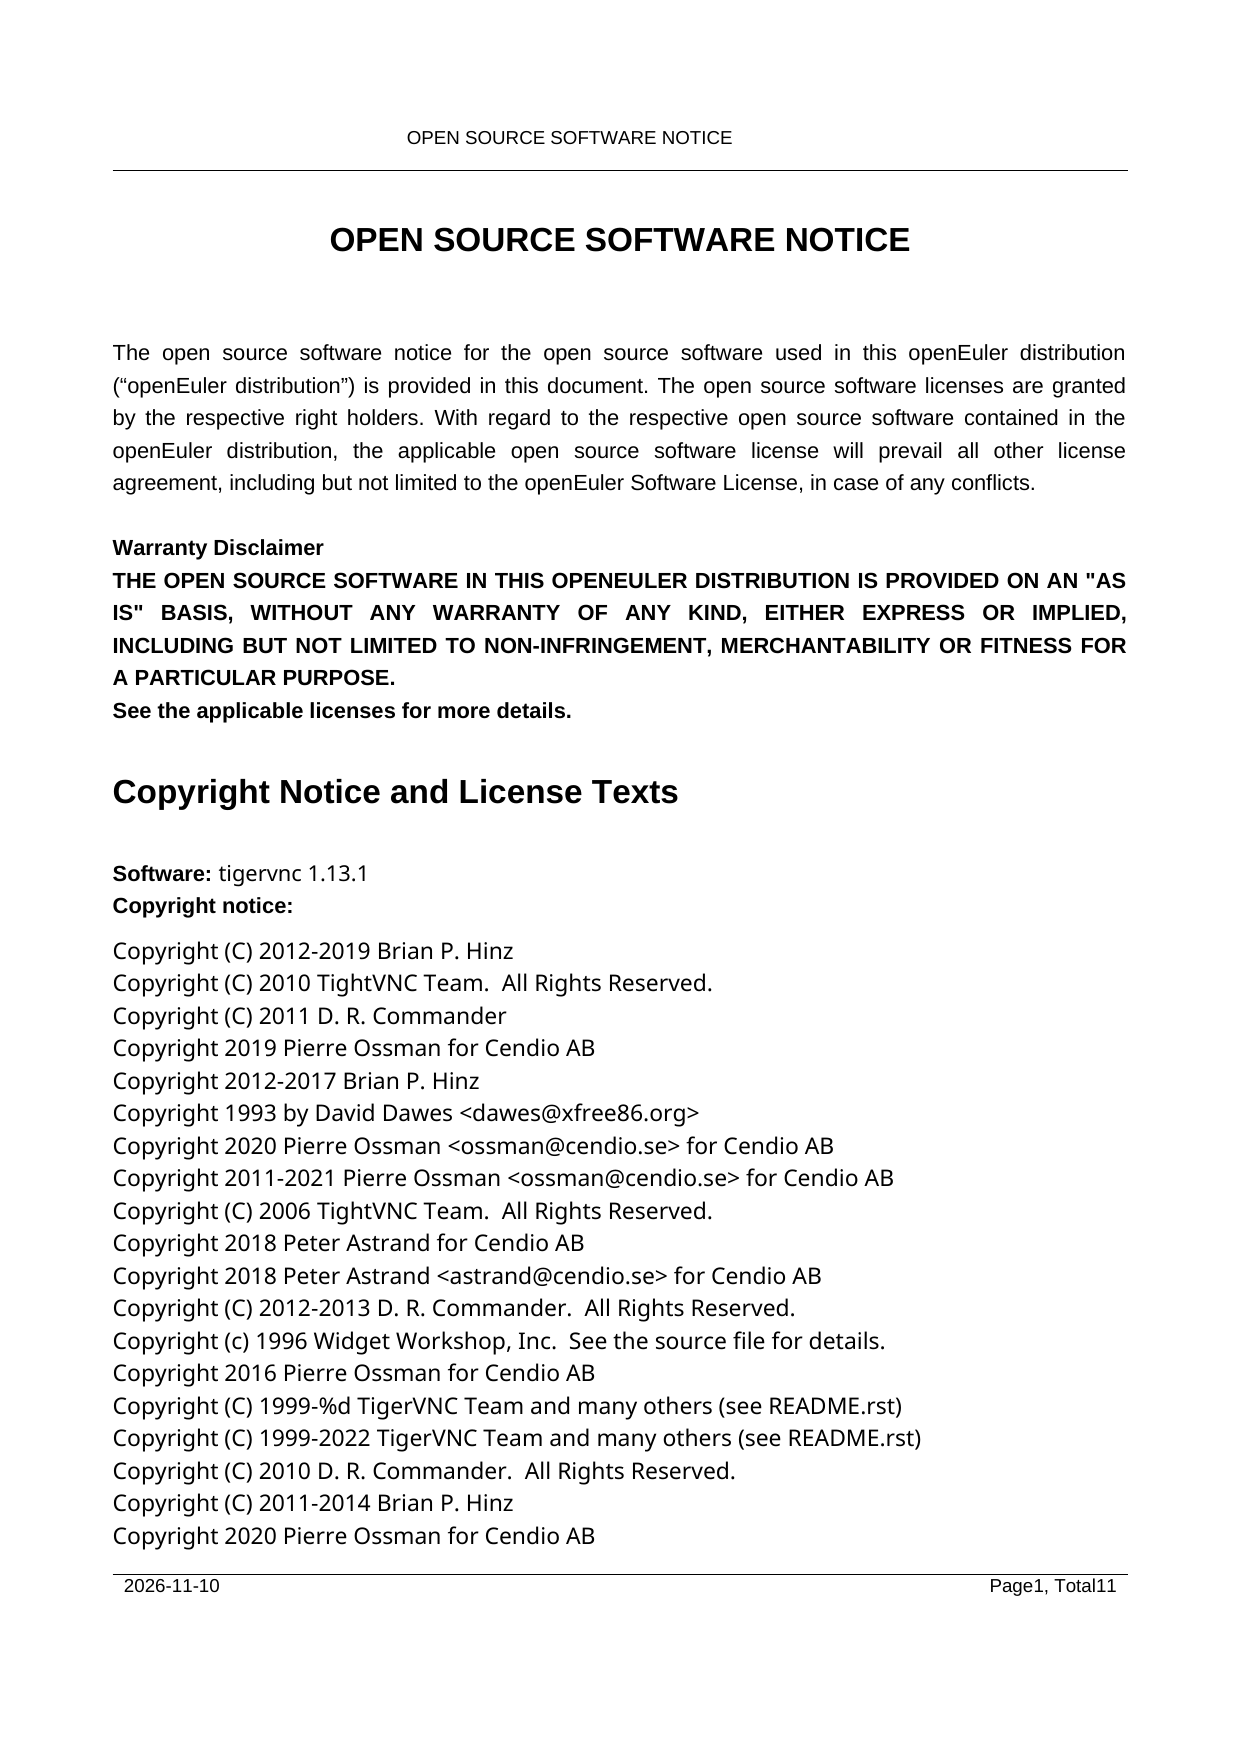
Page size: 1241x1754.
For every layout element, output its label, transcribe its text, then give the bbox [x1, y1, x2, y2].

text Copyright Notice and License Texts [112, 759, 1128, 824]
text OPEN SOURCE SOFTWARE NOTICE [112, 206, 1128, 271]
text THE OPEN SOURCE SOFTWARE IN THIS OPENEULER DISTRIBUTION IS PROVIDED ON AN "AS IS" BASIS, WITHOUT ANY WARRANTY OF ANY KIND, EITHER EXPRESS OR IMPLIED, INCLUDING BUT NOT LIMITED TO NON-INFRINGEMENT, MERCHANTABILITY OR FITNESS FOR A PARTICULAR PURPOSE. See the applicable licenses for more details. [112, 564, 1128, 726]
text The open source software notice for the open source software used in this openEuler distribution (“openEuler distribution”) is provided in this document. The open source software licenses are granted by the respective right holders. With regard to the respective open source software contained in the openEuler distribution, the applicable open source software license will prevail all other license agreement, including but not limited to the openEuler Software License, in case of any conflicts. [112, 336, 1128, 499]
text Warranty Disclaimer [112, 531, 1128, 564]
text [112, 934, 1128, 1551]
text Copyright notice: [112, 889, 1128, 921]
title Software: tigervnc 1.13.1 [112, 856, 1128, 889]
